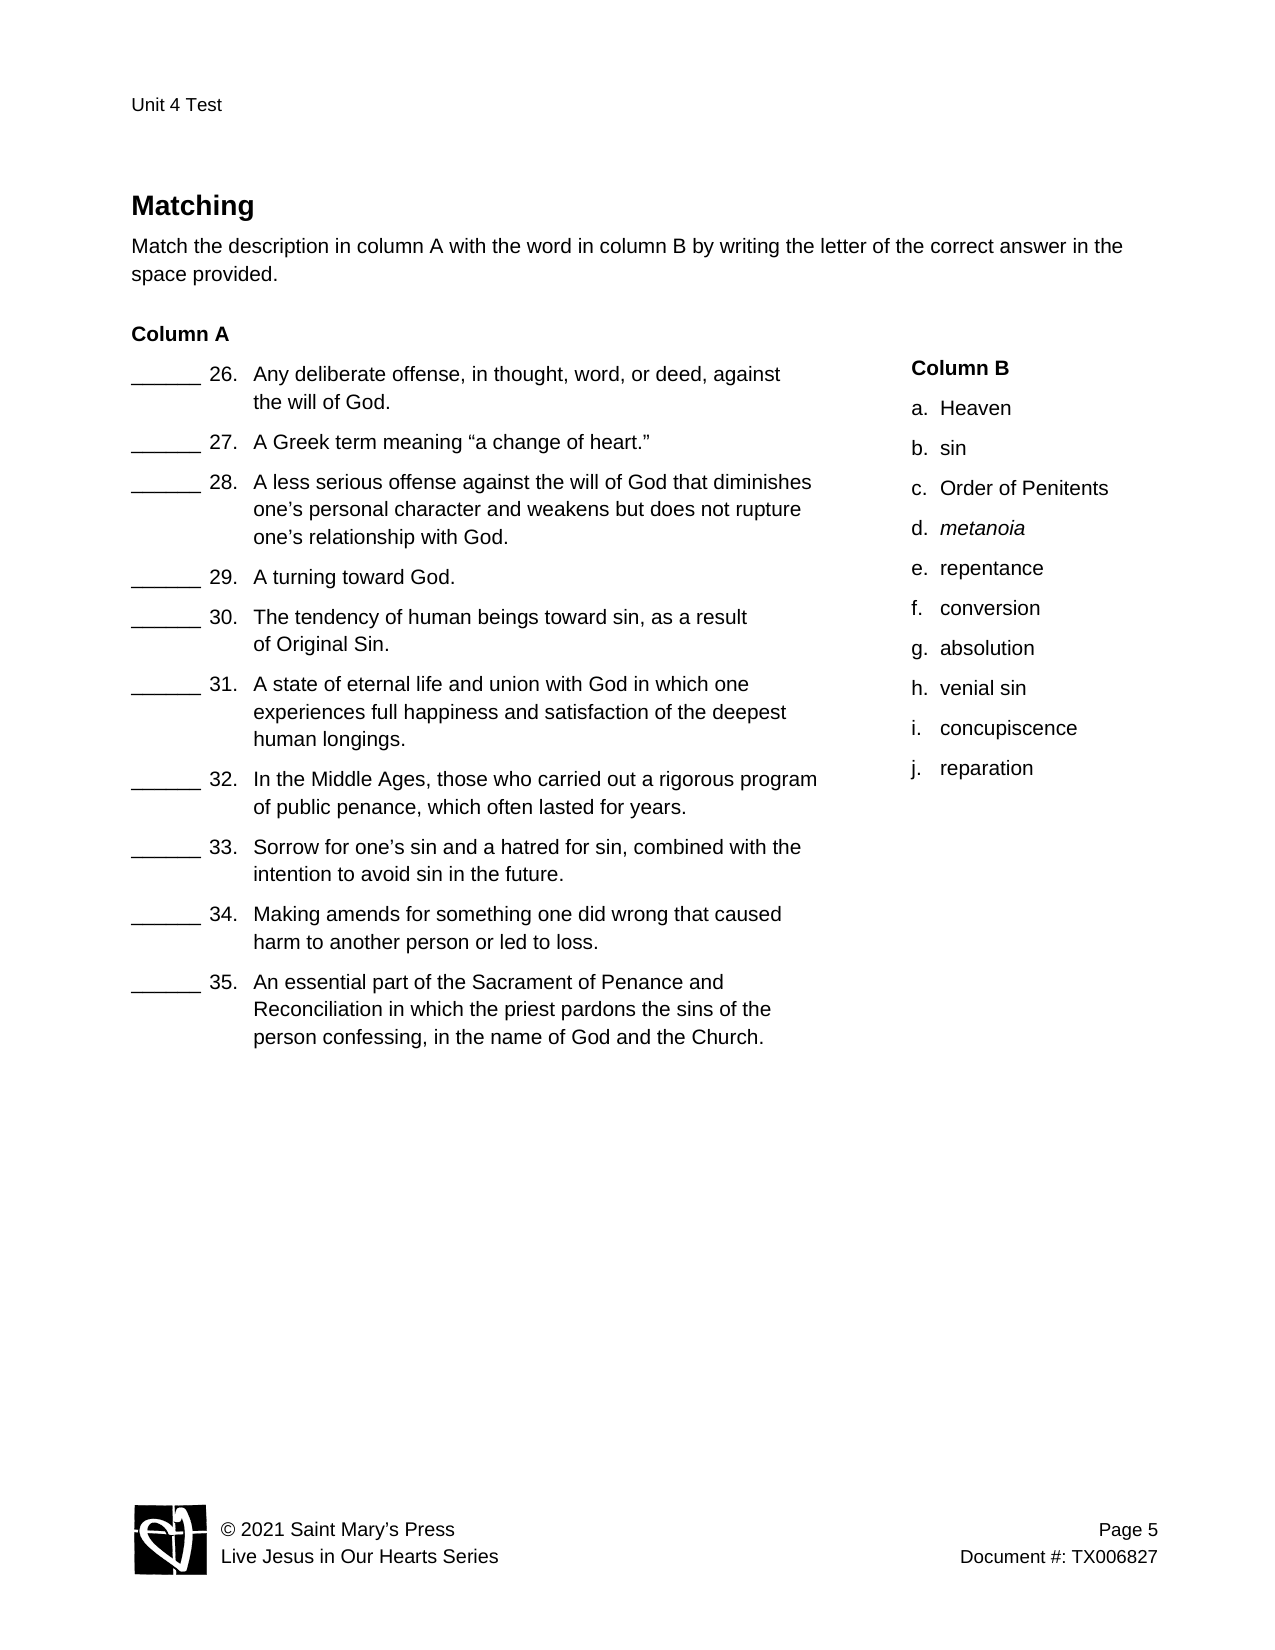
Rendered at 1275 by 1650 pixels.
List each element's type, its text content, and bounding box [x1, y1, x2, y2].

text Column B [911, 356, 1144, 379]
text Match the description in column A with the word in column B by writing the letter of the correct answer in the space provided. [131, 234, 1144, 285]
list ______ 32. In the Middle Ages, those who carried out a rigorous program of public penance, which often lasted for years. [131, 767, 836, 819]
text Order of Penitents [911, 476, 1144, 499]
text repentance [911, 556, 1144, 579]
list ______ 28. A less serious offense against the will of God that diminishes one’s personal character and weakens but does not rupture one’s relationship with God. [131, 470, 836, 549]
text Matching [131, 189, 1144, 221]
list ______ 31. A state of eternal life and union with God in which one experiences full happiness and satisfaction of the deepest human longings. [131, 672, 836, 751]
list ______ 29. A turning toward God. [131, 565, 836, 589]
text conversion [911, 596, 1144, 619]
list ______ 35. An essential part of the Sacrament of Penance and Reconciliation in which the priest pardons the sins of the person confessing, in the name of God and the Church. [131, 970, 836, 1049]
text concupiscence [911, 716, 1144, 739]
list ______ 30. The tendency of human beings toward sin, as a result of Original Sin. [131, 605, 836, 656]
text Column A [131, 322, 836, 346]
text metanoia [911, 516, 1144, 539]
text venial sin [911, 676, 1144, 699]
list ______ 34. Making amends for something one did wrong that caused harm to another person or led to loss. [131, 902, 836, 954]
text absolution [911, 636, 1144, 659]
list ______ 27. A Greek term meaning “a change of heart.” [131, 430, 836, 454]
list ______ 26. Any deliberate offense, in thought, word, or deed, against the will of God. [131, 362, 836, 414]
text Heaven [911, 396, 1144, 419]
list ______ 33. Sorrow for one’s sin and a hatred for sin, combined with the intention to avoid sin in the future. [131, 835, 836, 886]
text reparation [911, 756, 1144, 779]
text sin [911, 436, 1144, 459]
